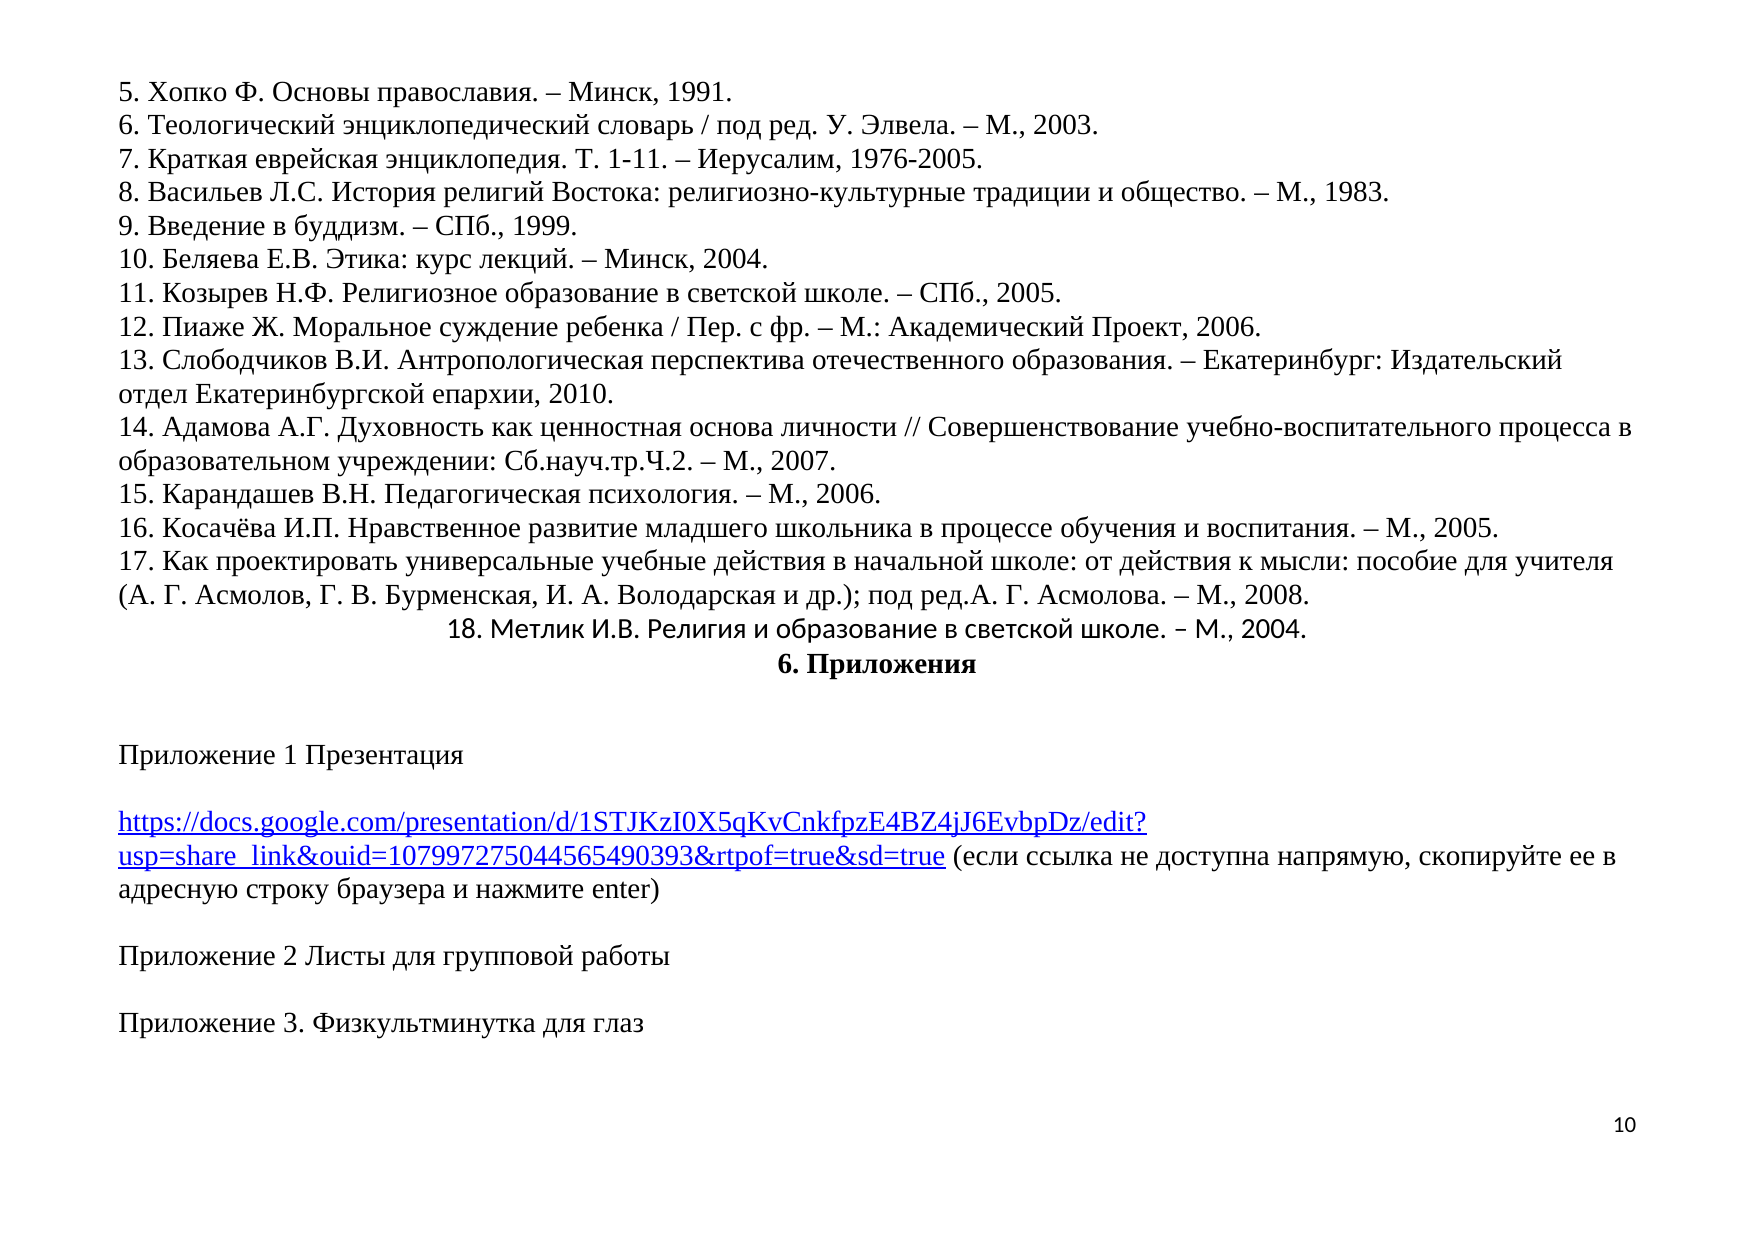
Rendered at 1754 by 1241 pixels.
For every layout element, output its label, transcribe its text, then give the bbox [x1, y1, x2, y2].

text https://docs.google.com/presentation/d/1STJKzI0X5qKvCnkfpzE4BZ4jJ6EvbpDz/edit?usp=share_link&ouid=107997275044565490393&rtpof=true&sd=true (если ссылка не доступна напрямую, скопируйте ее в адресную строку браузера и нажмите enter) [118, 804, 1636, 905]
text 12. Пиаже Ж. Моральное суждение ребенка / Пер. с фр. – М.: Академический Проект, 2006. [118, 309, 1636, 342]
text Приложение 1 Презентация [118, 737, 1636, 771]
text 6. Теологический энциклопедический словарь / под ред. У. Элвела. – М., 2003. [118, 107, 1636, 141]
text Приложение 2 Листы для групповой работы [118, 938, 1636, 972]
text 18. Метлик И.В. Религия и образование в светской школе. – М., 2004. [118, 611, 1636, 646]
text 10. Беляева Е.В. Этика: курс лекций. – Минск, 2004. [118, 242, 1636, 275]
text 17. Как проектировать универсальные учебные действия в начальной школе: от действия к мысли: пособие для учителя (А. Г. Асмолов, Г. В. Бурменская, И. А. Володарская и др.); под ред.А. Г. Асмолова. – М., 2008. [118, 543, 1636, 611]
text 8. Васильев Л.С. История религий Востока: религиозно-культурные традиции и общество. – М., 1983. [118, 174, 1636, 208]
text 15. Карандашев В.Н. Педагогическая психология. – М., 2006. [118, 476, 1636, 510]
text 13. Слободчиков В.И. Антропологическая перспектива отечественного образования. – Екатеринбург: Издательский отдел Екатеринбургской епархии, 2010. [118, 342, 1636, 409]
text 6. Приложения [118, 646, 1636, 680]
text 16. Косачёва И.П. Нравственное развитие младшего школьника в процессе обучения и воспитания. – М., 2005. [118, 510, 1636, 543]
text 9. Введение в буддизм. – СПб., 1999. [118, 208, 1636, 242]
text Приложение 3. Физкультминутка для глаз [118, 1006, 1636, 1039]
text 5. Хопко Ф. Основы православия. – Минск, 1991. [118, 74, 1636, 107]
text 14. Адамова А.Г. Духовность как ценностная основа личности // Совершенствование учебно-воспитательного процесса в образовательном учреждении: Сб.науч.тр.Ч.2. – М., 2007. [118, 409, 1636, 476]
text 11. Козырев Н.Ф. Религиозное образование в светской школе. – СПб., 2005. [118, 275, 1636, 309]
text 7. Краткая еврейская энциклопедия. Т. 1-11. – Иерусалим, 1976-2005. [118, 141, 1636, 174]
